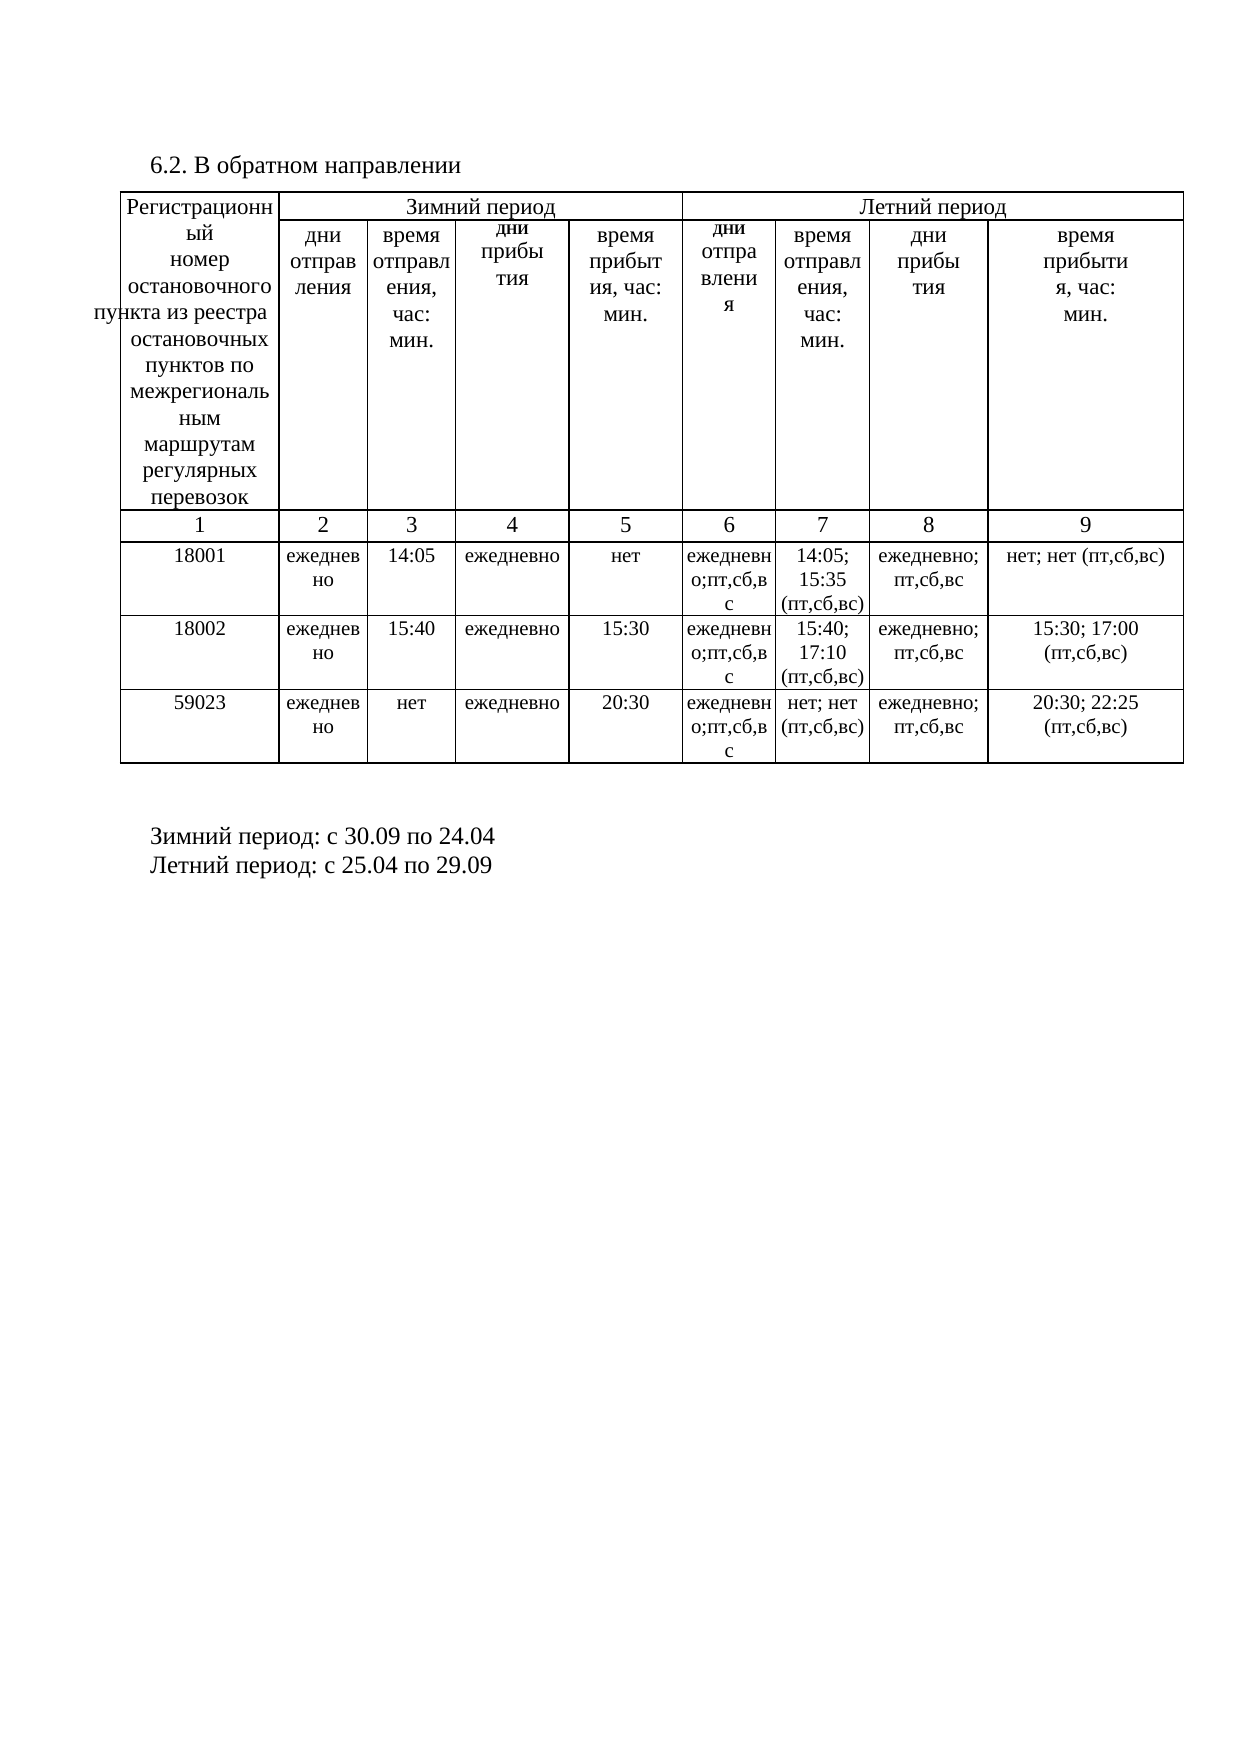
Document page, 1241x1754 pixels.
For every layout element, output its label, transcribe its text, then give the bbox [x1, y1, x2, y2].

table_cell 9 [989, 511, 1183, 541]
table_cell ежедневно;пт,сб,вс [870, 543, 987, 615]
table_cell ежедневно [280, 616, 367, 688]
table_cell ежедневно;пт,сб,вс [870, 616, 987, 688]
table_cell ежедневно [280, 690, 367, 762]
table_cell 59023 [121, 690, 278, 762]
table_header Зимний период [280, 193, 682, 219]
table_cell 15:40 [368, 616, 455, 688]
table_cell 14:05 [368, 543, 455, 615]
table_cell ежедневно [456, 543, 568, 615]
table_cell 20:30; 22:25 (пт,сб,вс) [989, 690, 1183, 762]
text Летний период: с 25.04 по 29.09 [150, 850, 1090, 879]
table_cell 14:05; 15:35 (пт,сб,вс) [776, 543, 869, 615]
table_cell 3 [368, 511, 455, 541]
table_cell время отправл ения, час: мин. [776, 221, 869, 509]
table_cell 4 [456, 511, 568, 541]
table_cell 18002 [121, 616, 278, 688]
table_cell 7 [776, 511, 869, 541]
table_cell ежедневно [280, 543, 367, 615]
table_cell дни отправ ления [280, 221, 367, 509]
table_cell ДНИ отпра влени я [683, 221, 775, 509]
table_cell 1 [121, 511, 278, 541]
table_cell 2 [280, 511, 367, 541]
table_cell 15:40; 17:10 (пт,сб,вс) [776, 616, 869, 688]
table_cell время отправл ения, час: мин. [368, 221, 455, 509]
table_cell 15:30 [570, 616, 682, 688]
table_cell 6 [683, 511, 775, 541]
table_cell 5 [570, 511, 682, 541]
table_cell 15:30; 17:00 (пт,сб,вс) [989, 616, 1183, 688]
table_cell нет [368, 690, 455, 762]
table_cell ежедневно;пт,сб,вс [683, 543, 775, 615]
table_header Летний период [683, 193, 1183, 219]
table_cell дни прибы тия [870, 221, 987, 509]
table_header Регистрационный номер остановочного пункта из реестра остановочных пунктов по межрегиональным маршрутам регулярных перевозок [121, 193, 278, 509]
table_cell ежедневно [456, 690, 568, 762]
table_cell ежедневно;пт,сб,вс [683, 616, 775, 688]
table_cell время прибыти я, час: мин. [989, 221, 1183, 509]
table_cell нет [570, 543, 682, 615]
table_cell ежедневно;пт,сб,вс [683, 690, 775, 762]
table_cell ежедневно;пт,сб,вс [870, 690, 987, 762]
table_cell 20:30 [570, 690, 682, 762]
table_cell ДНИ прибы тия [456, 221, 568, 509]
table_cell 8 [870, 511, 987, 541]
text Зимний период: с 30.09 по 24.04 [150, 821, 1090, 850]
text 6.2. В обратном направлении [150, 150, 1090, 179]
table_cell нет; нет (пт,сб,вс) [989, 543, 1183, 615]
table_cell время прибыт ия, час: мин. [570, 221, 682, 509]
table_cell ежедневно [456, 616, 568, 688]
table_cell нет; нет (пт,сб,вс) [776, 690, 869, 762]
table_cell 18001 [121, 543, 278, 615]
